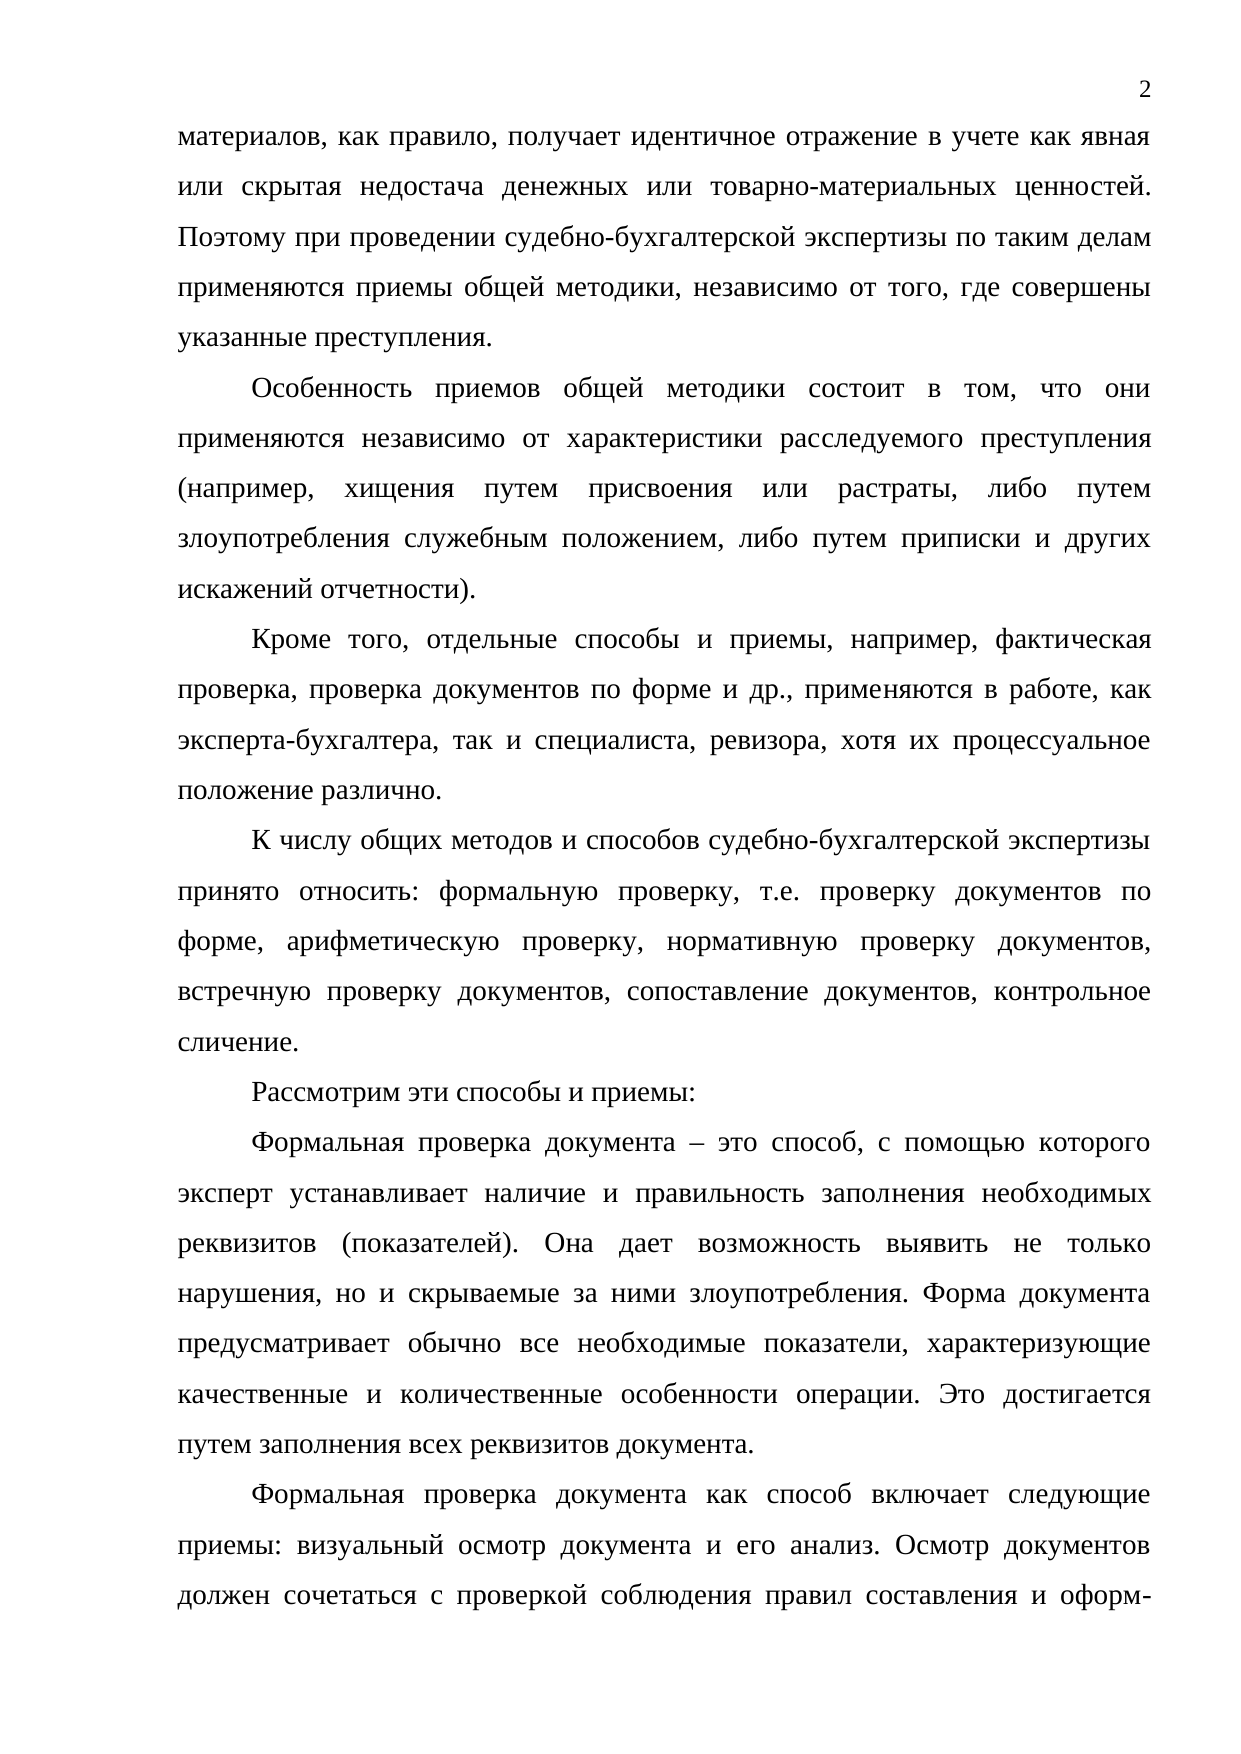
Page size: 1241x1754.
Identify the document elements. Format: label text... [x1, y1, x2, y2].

text Рассмотрим эти способы и приемы: [177, 1074, 1152, 1108]
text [177, 118, 1152, 353]
text К числу общих методов и способов судебно-бухгалтерской экспертизы принято относить: формальную проверку, т.е. проверку документов по форме, арифметическую проверку, нормативную проверку документов, встречную проверку документов, сопоставление документов, контрольное сличение. [177, 822, 1152, 1057]
text Кроме того, отдельные способы и приемы, например, фактическая проверка, проверка документов по форме и др., применяются в работе, как эксперта-бухгалтера, так и специалиста, ревизора, хотя их процессуальное положение различно. [177, 621, 1152, 806]
text Особенность приемов общей методики состоит в том, что они применяются независимо от характеристики расследуемого преступления (например, хищения путем присвоения или растраты, либо путем злоупотребления служебным положением, либо путем приписки и других искажений отчетности). [177, 370, 1152, 604]
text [177, 1477, 1152, 1611]
text Формальная проверка документа – это способ, с помощью которого эксперт устанавливает наличие и правильность заполнения необходимых реквизитов (показателей). Она дает возможность выявить не только нарушения, но и скрываемые за ними злоупотребления. Форма документа предусматривает обычно все необходимые показатели, характеризующие качественные и количественные особенности операции. Это достигается путем заполнения всех реквизитов документа. [177, 1124, 1152, 1460]
